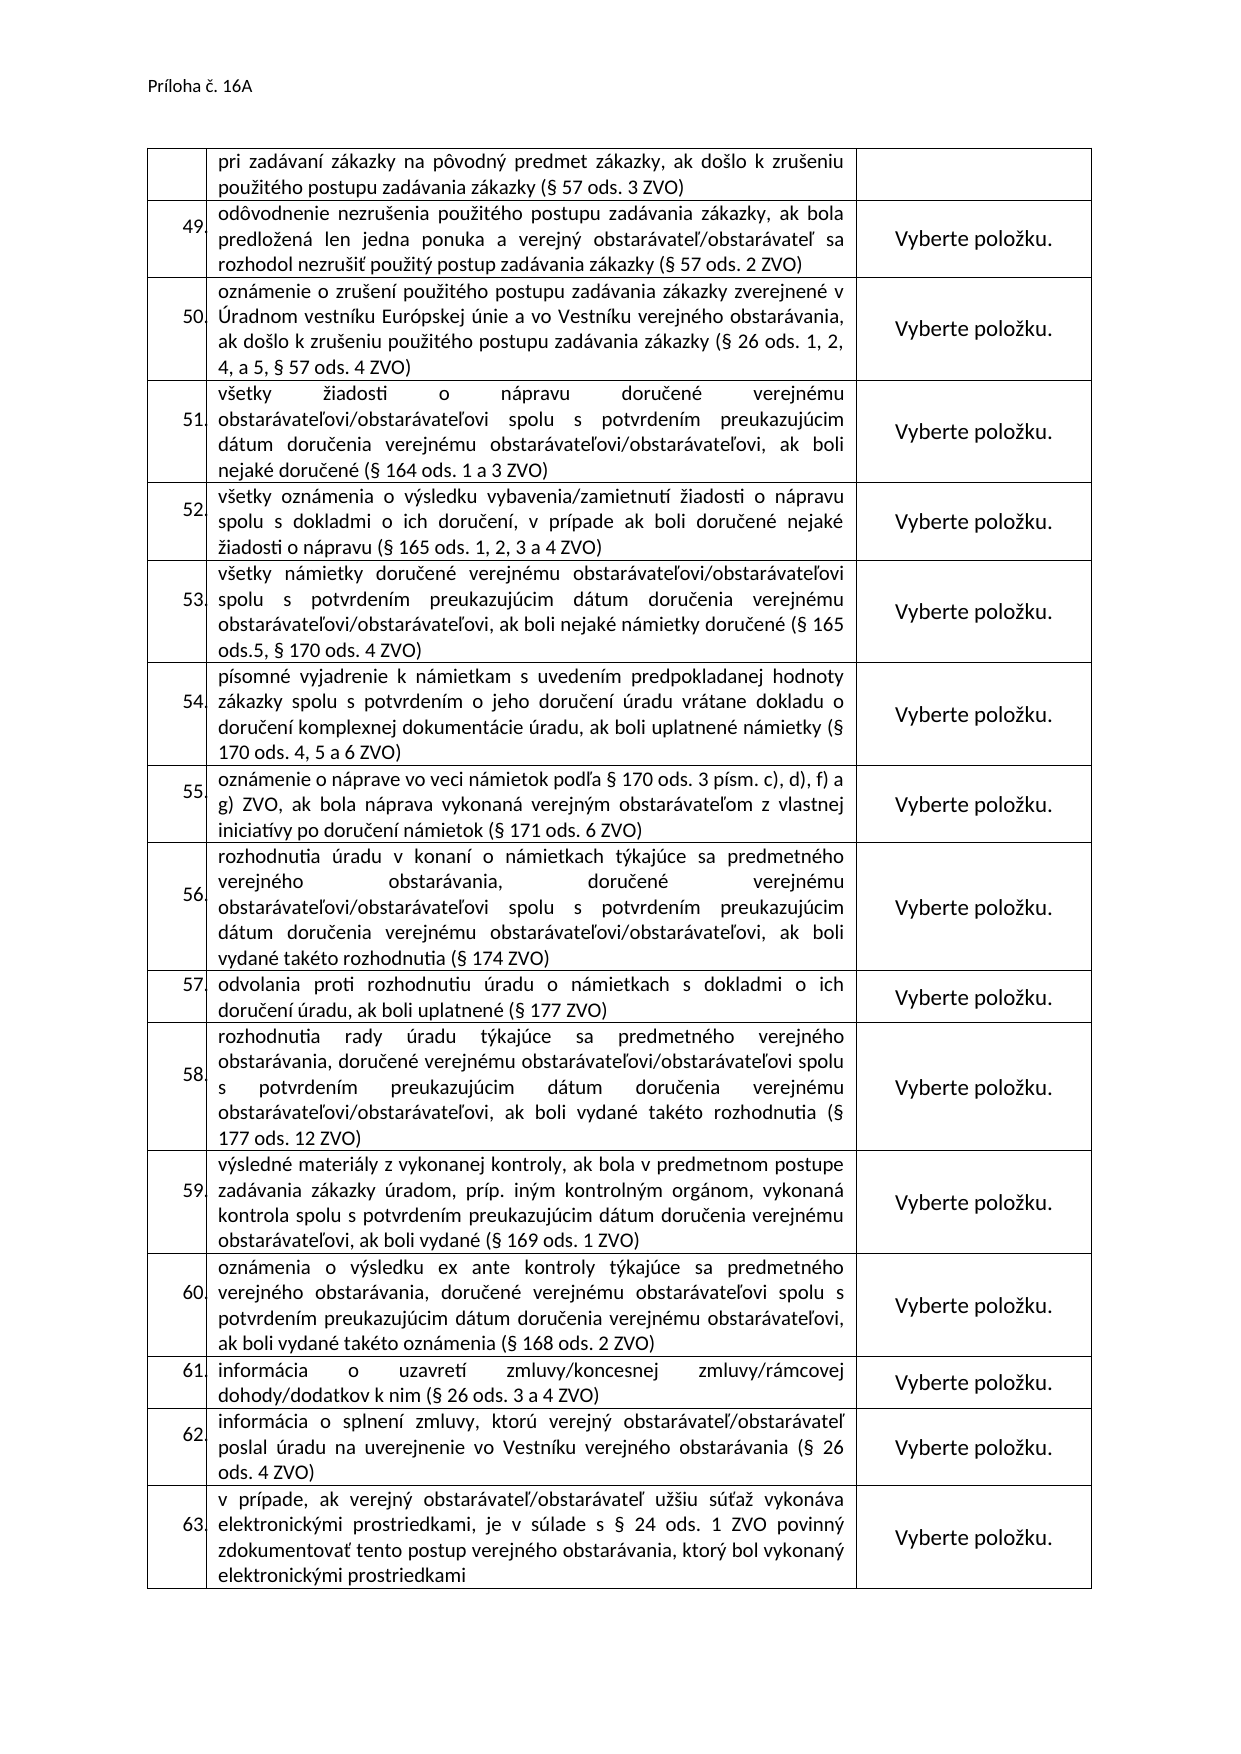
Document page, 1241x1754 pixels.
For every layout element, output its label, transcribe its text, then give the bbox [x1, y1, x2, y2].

table_cell všetky oznámenia o výsledku vybavenia/zamietnutí žiadosti o nápravu spolu s dokladmi o ich doručení, v prípade ak boli doručené nejaké žiadosti o nápravu (§ 165 ods. 1, 2, 3 a 4 ZVO) [207, 483, 856, 559]
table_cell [207, 149, 856, 199]
table_cell [148, 381, 206, 482]
table_cell všetky žiadosti o nápravu doručené verejnému obstarávateľovi/obstarávateľovi spolu s potvrdením preukazujúcim dátum doručenia verejnému obstarávateľovi/obstarávateľovi, ak boli nejaké doručené (§ 164 ods. 1 a 3 ZVO) [207, 381, 856, 482]
table_cell [148, 483, 206, 559]
table_cell [148, 766, 206, 842]
table_cell oznámenia o výsledku ex ante kontroly týkajúce sa predmetného verejného obstarávania, doručené verejnému obstarávateľovi spolu s potvrdením preukazujúcim dátum doručenia verejnému obstarávateľovi, ak boli vydané takéto oznámenia (§ 168 ods. 2 ZVO) [207, 1254, 856, 1356]
table_cell písomné vyjadrenie k námietkam s uvedením predpokladanej hodnoty zákazky spolu s potvrdením o jeho doručení úradu vrátane dokladu o doručení komplexnej dokumentácie úradu, ak boli uplatnené námietky (§ 170 ods. 4, 5 a 6 ZVO) [207, 663, 856, 765]
table_cell [148, 149, 206, 199]
table_cell informácia o uzavretí zmluvy/koncesnej zmluvy/rámcovej dohody/dodatkov k nim (§ 26 ods. 3 a 4 ZVO) [207, 1357, 856, 1408]
table_cell [148, 278, 206, 379]
table_cell odôvodnenie nezrušenia použitého postupu zadávania zákazky, ak bola predložená len jedna ponuka a verejný obstarávateľ/obstarávateľ sa rozhodol nezrušiť použitý postup zadávania zákazky (§ 57 ods. 2 ZVO) [207, 201, 856, 277]
table_cell odvolania proti rozhodnutiu úradu o námietkach s dokladmi o ich doručení úradu, ak boli uplatnené (§ 177 ZVO) [207, 971, 856, 1022]
table_cell [148, 561, 206, 662]
table_cell oznámenie o zrušení použitého postupu zadávania zákazky zverejnené v Úradnom vestníku Európskej únie a vo Vestníku verejného obstarávania, ak došlo k zrušeniu použitého postupu zadávania zákazky (§ 26 ods. 1, 2, 4, a 5, § 57 ods. 4 ZVO) [207, 278, 856, 379]
table_cell [148, 1151, 206, 1253]
table_cell v prípade, ak verejný obstarávateľ/obstarávateľ užšiu súťaž vykonáva elektronickými prostriedkami, je v súlade s § 24 ods. 1 ZVO povinný zdokumentovať tento postup verejného obstarávania, ktorý bol vykonaný elektronickými prostriedkami [207, 1486, 856, 1588]
table_cell [148, 971, 206, 1022]
table_cell [148, 1023, 206, 1150]
table_cell [148, 201, 206, 277]
table_cell [148, 843, 206, 970]
table_cell [148, 1254, 206, 1356]
table_cell informácia o splnení zmluvy, ktorú verejný obstarávateľ/obstarávateľ poslal úradu na uverejnenie vo Vestníku verejného obstarávania (§ 26 ods. 4 ZVO) [207, 1409, 856, 1485]
table_cell [148, 1486, 206, 1588]
table_cell rozhodnutia úradu v konaní o námietkach týkajúce sa predmetného verejného obstarávania, doručené verejnému obstarávateľovi/obstarávateľovi spolu s potvrdením preukazujúcim dátum doručenia verejnému obstarávateľovi/obstarávateľovi, ak boli vydané takéto rozhodnutia (§ 174 ZVO) [207, 843, 856, 970]
table_cell [148, 1357, 206, 1408]
table_cell rozhodnutia rady úradu týkajúce sa predmetného verejného obstarávania, doručené verejnému obstarávateľovi/obstarávateľovi spolu s potvrdením preukazujúcim dátum doručenia verejnému obstarávateľovi/obstarávateľovi, ak boli vydané takéto rozhodnutia (§ 177 ods. 12 ZVO) [207, 1023, 856, 1150]
table_cell všetky námietky doručené verejnému obstarávateľovi/obstarávateľovi spolu s potvrdením preukazujúcim dátum doručenia verejnému obstarávateľovi/obstarávateľovi, ak boli nejaké námietky doručené (§ 165 ods.5, § 170 ods. 4 ZVO) [207, 561, 856, 662]
table_cell oznámenie o náprave vo veci námietok podľa § 170 ods. 3 písm. c), d), f) a g) ZVO, ak bola náprava vykonaná verejným obstarávateľom z vlastnej iniciatívy po doručení námietok (§ 171 ods. 6 ZVO) [207, 766, 856, 842]
table_cell výsledné materiály z vykonanej kontroly, ak bola v predmetnom postupe zadávania zákazky úradom, príp. iným kontrolným orgánom, vykonaná kontrola spolu s potvrdením preukazujúcim dátum doručenia verejnému obstarávateľovi, ak boli vydané (§ 169 ods. 1 ZVO) [207, 1151, 856, 1253]
table_cell [148, 1409, 206, 1485]
table_cell [148, 663, 206, 765]
